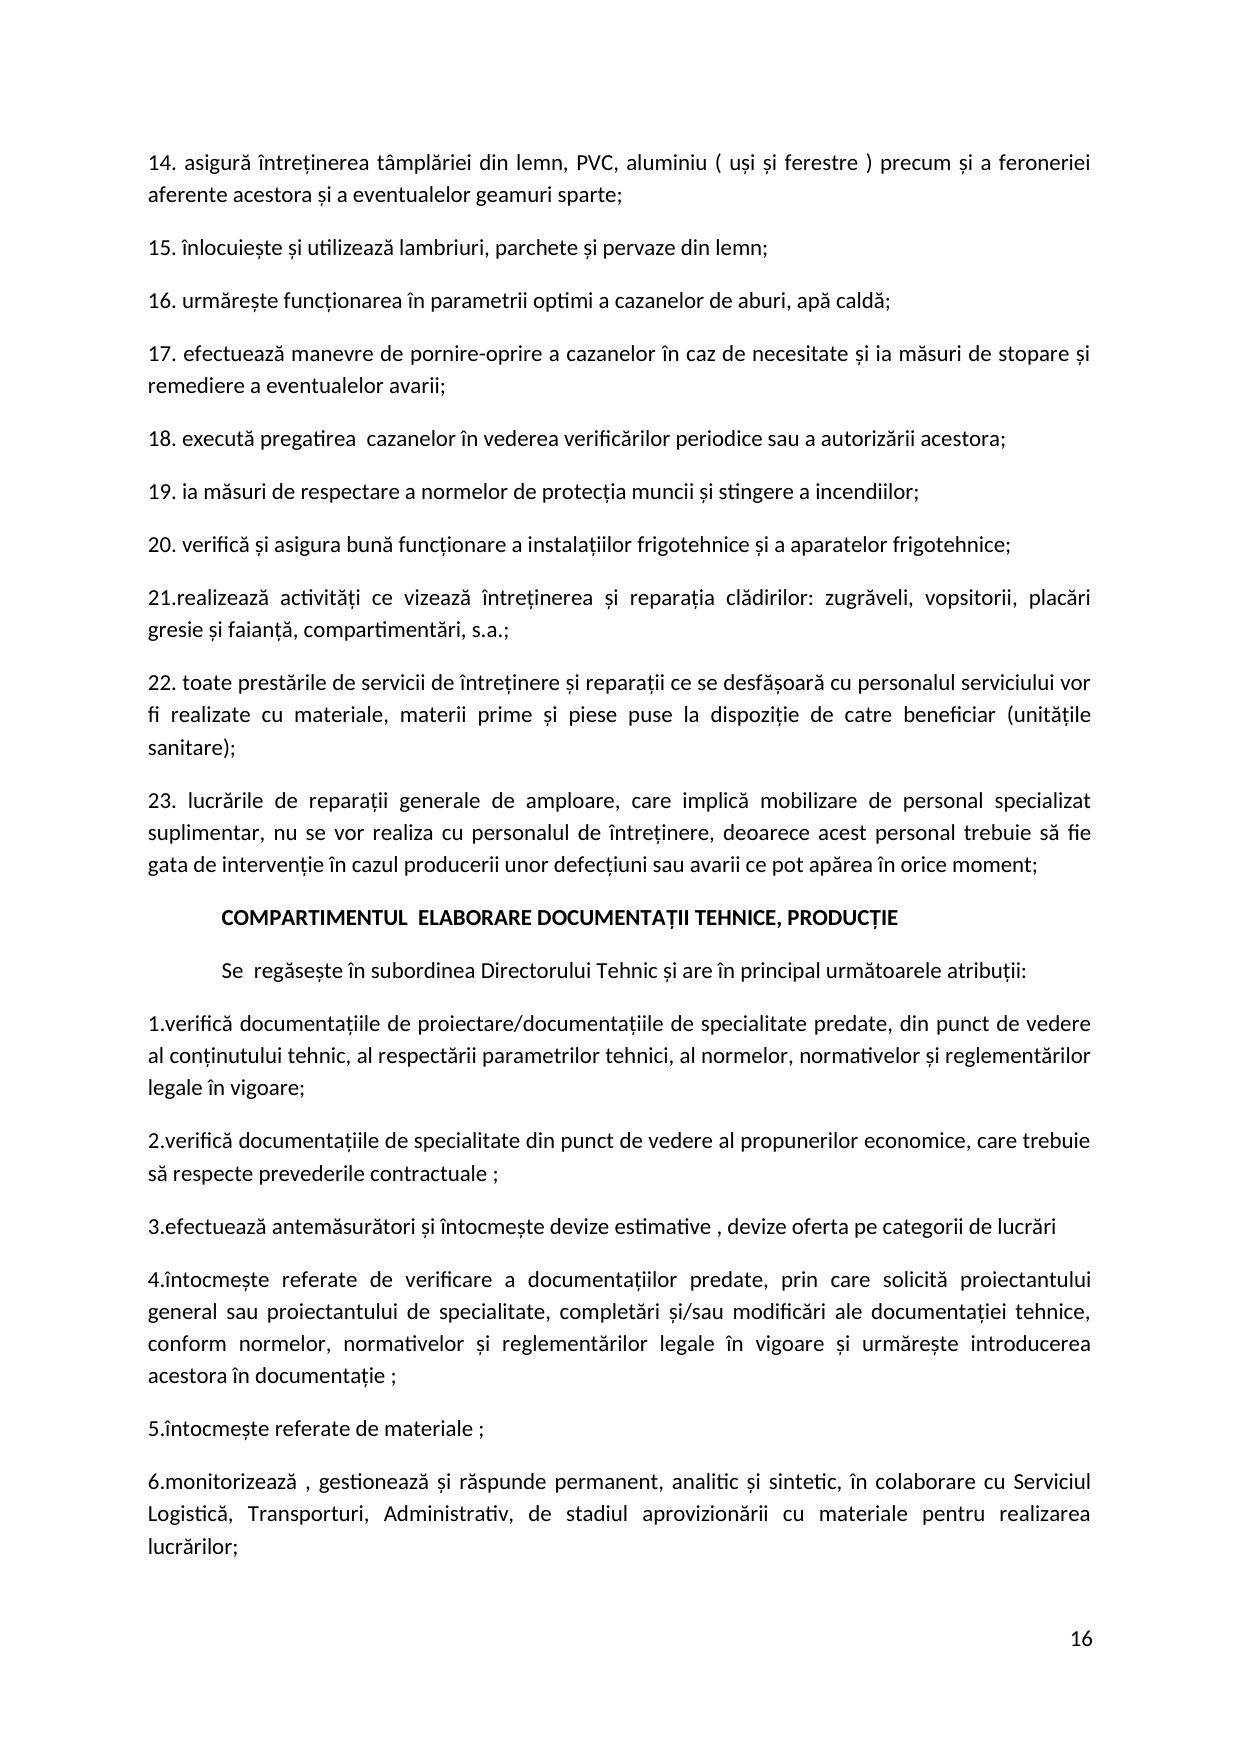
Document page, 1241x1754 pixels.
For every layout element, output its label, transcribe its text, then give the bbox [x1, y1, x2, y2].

text 16. urmăreşte funcţionarea în parametrii optimi a cazanelor de aburi, apă caldă; [148, 286, 1093, 314]
text 14. asigură întreţinerea tâmplăriei din lemn, PVC, aluminiu ( uşi şi ferestre ) precum şi a feroneriei aferente acestora şi a eventualelor geamuri sparte; [148, 148, 1093, 208]
text COMPARTIMENTUL ELABORARE DOCUMENTAŢII TEHNICE, PRODUCŢIE [148, 903, 1093, 931]
text 3.efectuează antemăsurători şi întocmeşte devize estimative , devize oferta pe categorii de lucrări [148, 1212, 1093, 1240]
text 19. ia măsuri de respectare a normelor de protecţia muncii şi stingere a incendiilor; [148, 477, 1093, 505]
text 5.întocmeşte referate de materiale ; [148, 1414, 1093, 1442]
text 2.verifică documentaţiile de specialitate din punct de vedere al propunerilor economice, care trebuie să respecte prevederile contractuale ; [148, 1127, 1093, 1187]
text 6.monitorizează , gestionează şi răspunde permanent, analitic şi sintetic, în colaborare cu Serviciul Logistică, Transporturi, Administrativ, de stadiul aprovizionării cu materiale pentru realizarea lucrărilor; [148, 1467, 1093, 1560]
text Se regăseşte în subordinea Directorului Tehnic şi are în principal următoarele atribuţii: [148, 956, 1093, 984]
text 23. lucrările de reparaţii generale de amploare, care implică mobilizare de personal specializat suplimentar, nu se vor realiza cu personalul de întreţinere, deoarece acest personal trebuie să fie gata de intervenţie în cazul producerii unor defecţiuni sau avarii ce pot apărea în orice moment; [148, 786, 1093, 878]
text 4.întocmeşte referate de verificare a documentaţiilor predate, prin care solicită proiectantului general sau proiectantului de specialitate, completări şi/sau modificări ale documentaţiei tehnice, conform normelor, normativelor şi reglementărilor legale în vigoare şi urmăreşte introducerea acestora în documentaţie ; [148, 1265, 1093, 1389]
text 17. efectuează manevre de pornire-oprire a cazanelor în caz de necesitate şi ia măsuri de stopare şi remediere a eventualelor avarii; [148, 339, 1093, 399]
text 18. execută pregatirea cazanelor în vederea verificărilor periodice sau a autorizării acestora; [148, 424, 1093, 452]
text 1.verifică documentaţiile de proiectare/documentaţiile de specialitate predate, din punct de vedere al conţinutului tehnic, al respectării parametrilor tehnici, al normelor, normativelor şi reglementărilor legale în vigoare; [148, 1009, 1093, 1102]
text 20. verifică şi asigura bună funcţionare a instalaţiilor frigotehnice şi a aparatelor frigotehnice; [148, 530, 1093, 558]
text 21.realizează activităţi ce vizează întreţinerea şi reparaţia clădirilor: zugrăveli, vopsitorii, placări gresie şi faianţă, compartimentări, s.a.; [148, 583, 1093, 643]
text 15. înlocuieşte şi utilizează lambriuri, parchete şi pervaze din lemn; [148, 233, 1093, 261]
text 22. toate prestările de servicii de întreţinere şi reparaţii ce se desfăşoară cu personalul serviciului vor fi realizate cu materiale, materii prime şi piese puse la dispoziţie de catre beneficiar (unităţile sanitare); [148, 668, 1093, 761]
